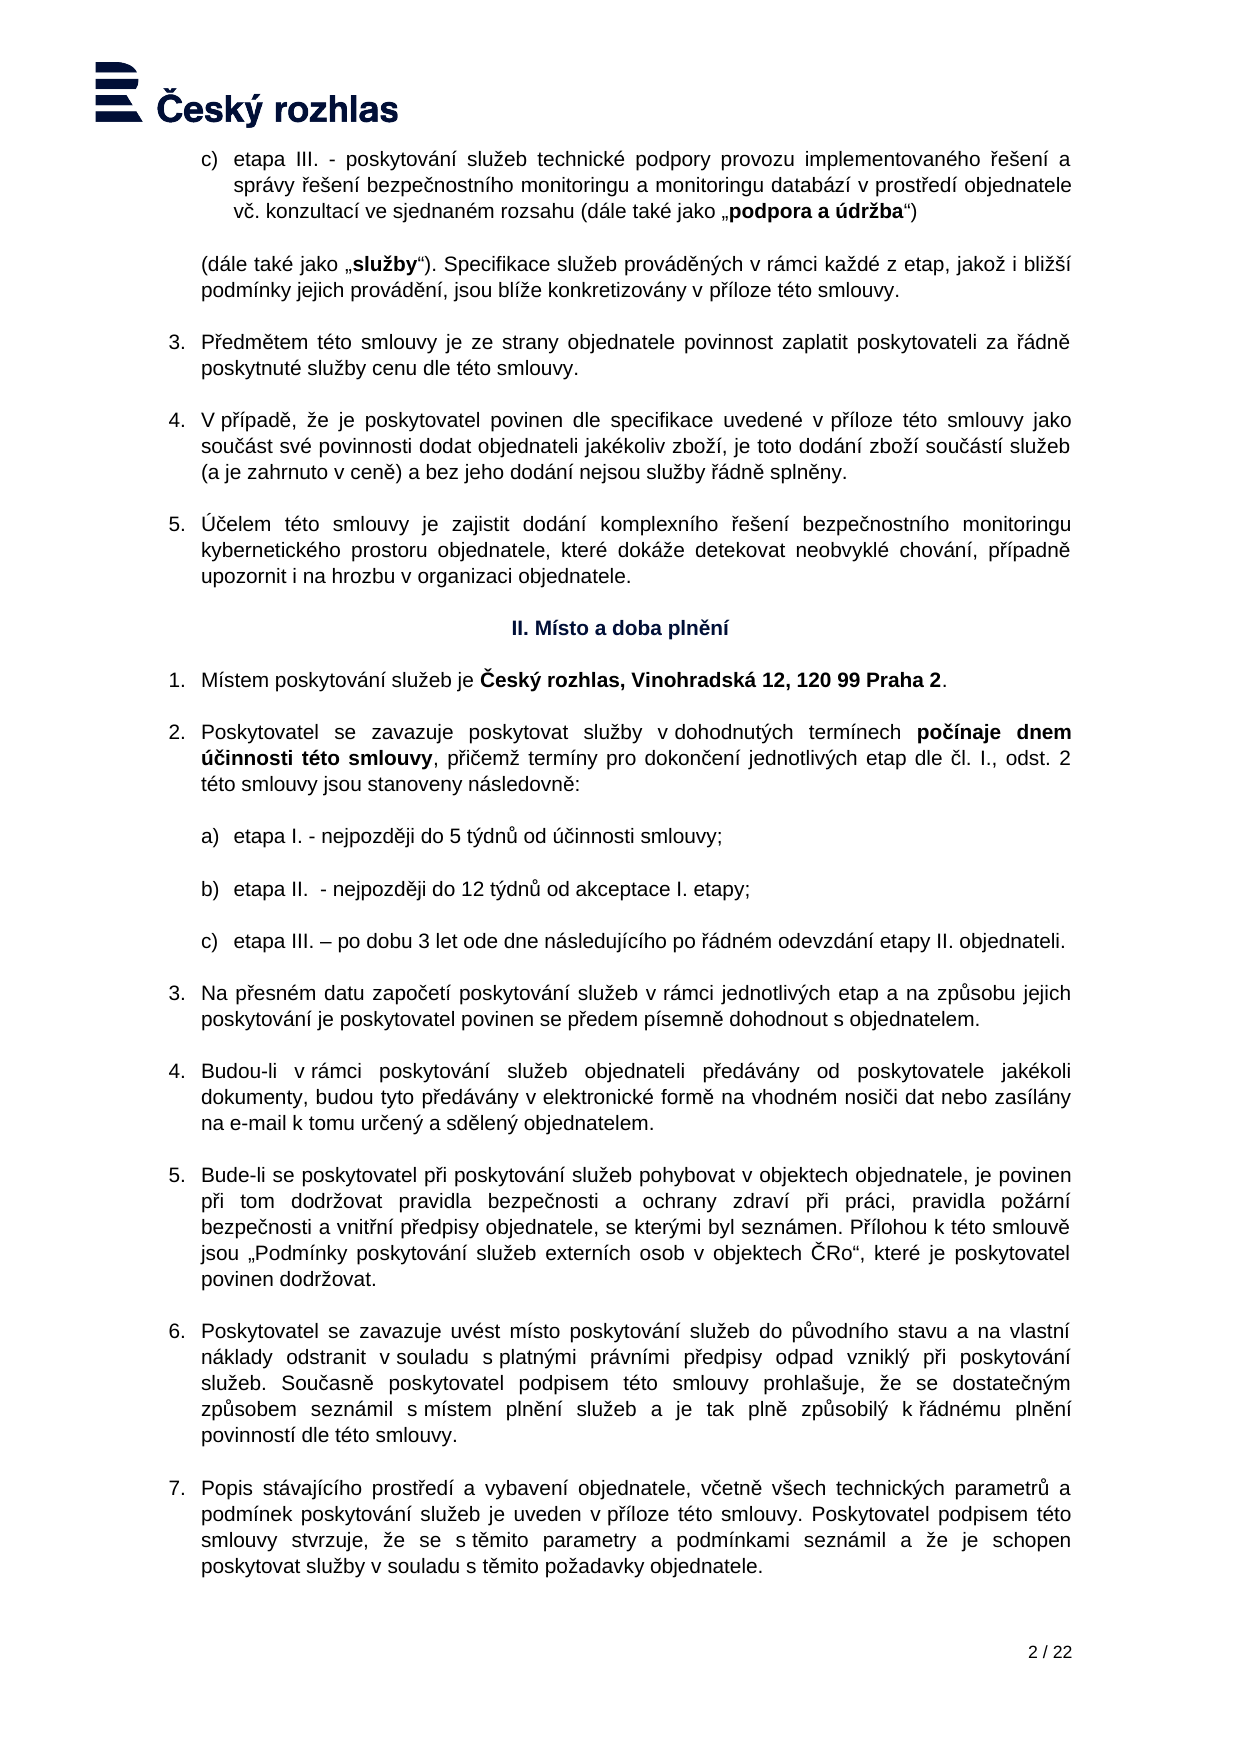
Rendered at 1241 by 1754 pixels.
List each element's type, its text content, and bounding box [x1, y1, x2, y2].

list etapa III. - poskytování služeb technické podpory provozu implementovaného řešení a správy řešení bezpečnostního monitoringu a monitoringu databází v prostředí objednatele vč. konzultací ve sjednaném rozsahu (dále také jako „podpora a údržba“) [201, 146, 1072, 224]
list Bude-li se poskytovatel při poskytování služeb pohybovat v objektech objednatele, je povinen při tom dodržovat pravidla bezpečnosti a ochrany zdraví při práci, pravidla požární bezpečnosti a vnitřní předpisy objednatele, se kterými byl seznámen. Přílohou k této smlouvě jsou „Podmínky poskytování služeb externích osob v objektech ČRo“, které je poskytovatel povinen dodržovat. [168, 1162, 1072, 1292]
picture [95, 62, 398, 128]
list Místem poskytování služeb je Český rozhlas, Vinohradská 12, 120 99 Praha 2. [168, 667, 1072, 693]
list (dále také jako „služby“). Specifikace služeb prováděných v rámci každé z etap, jakož i bližší podmínky jejich provádění, jsou blíže konkretizovány v příloze této smlouvy. [201, 250, 1072, 302]
list Na přesném datu započetí poskytování služeb v rámci jednotlivých etap a na způsobu jejich poskytování je poskytovatel povinen se předem písemně dohodnout s objednatelem. [168, 979, 1072, 1031]
list etapa I. - nejpozději do 5 týdnů od účinnosti smlouvy; [201, 823, 1072, 849]
list etapa II. - nejpozději do 12 týdnů od akceptace I. etapy; [201, 875, 1072, 901]
list Poskytovatel se zavazuje uvést místo poskytování služeb do původního stavu a na vlastní náklady odstranit v souladu s platnými právními předpisy odpad vzniklý při poskytování služeb. Současně poskytovatel podpisem této smlouvy prohlašuje, že se dostatečným způsobem seznámil s místem plnění služeb a je tak plně způsobilý k řádnému plnění povinností dle této smlouvy. [168, 1318, 1072, 1448]
list etapa III. – po dobu 3 let ode dne následujícího po řádném odevzdání etapy II. objednateli. [201, 927, 1072, 953]
list Účelem této smlouvy je zajistit dodání komplexního řešení bezpečnostního monitoringu kybernetického prostoru objednatele, které dokáže detekovat neobvyklé chování, případně upozornit i na hrozbu v organizaci objednatele. [168, 511, 1072, 589]
list V případě, že je poskytovatel povinen dle specifikace uvedené v příloze této smlouvy jako součást své povinnosti dodat objednateli jakékoliv zboží, je toto dodání zboží součástí služeb (a je zahrnuto v ceně) a bez jeho dodání nejsou služby řádně splněny. [168, 406, 1072, 484]
list Poskytovatel se zavazuje poskytovat služby v dohodnutých termínech počínaje dnem účinnosti této smlouvy, přičemž termíny pro dokončení jednotlivých etap dle čl. I., odst. 2 této smlouvy jsou stanoveny následovně: [168, 719, 1072, 797]
list Popis stávajícího prostředí a vybavení objednatele, včetně všech technických parametrů a podmínek poskytování služeb je uveden v příloze této smlouvy. Poskytovatel podpisem této smlouvy stvrzuje, že se s těmito parametry a podmínkami seznámil a že je schopen poskytovat služby v souladu s těmito požadavky objednatele. [168, 1474, 1072, 1578]
subtitle Místo a doba plnění [168, 615, 1072, 641]
list Budou-li v rámci poskytování služeb objednateli předávány od poskytovatele jakékoli dokumenty, budou tyto předávány v elektronické formě na vhodném nosiči dat nebo zasílány na e-mail k tomu určený a sdělený objednatelem. [168, 1057, 1072, 1136]
list Předmětem této smlouvy je ze strany objednatele povinnost zaplatit poskytovateli za řádně poskytnuté služby cenu dle této smlouvy. [168, 328, 1072, 380]
